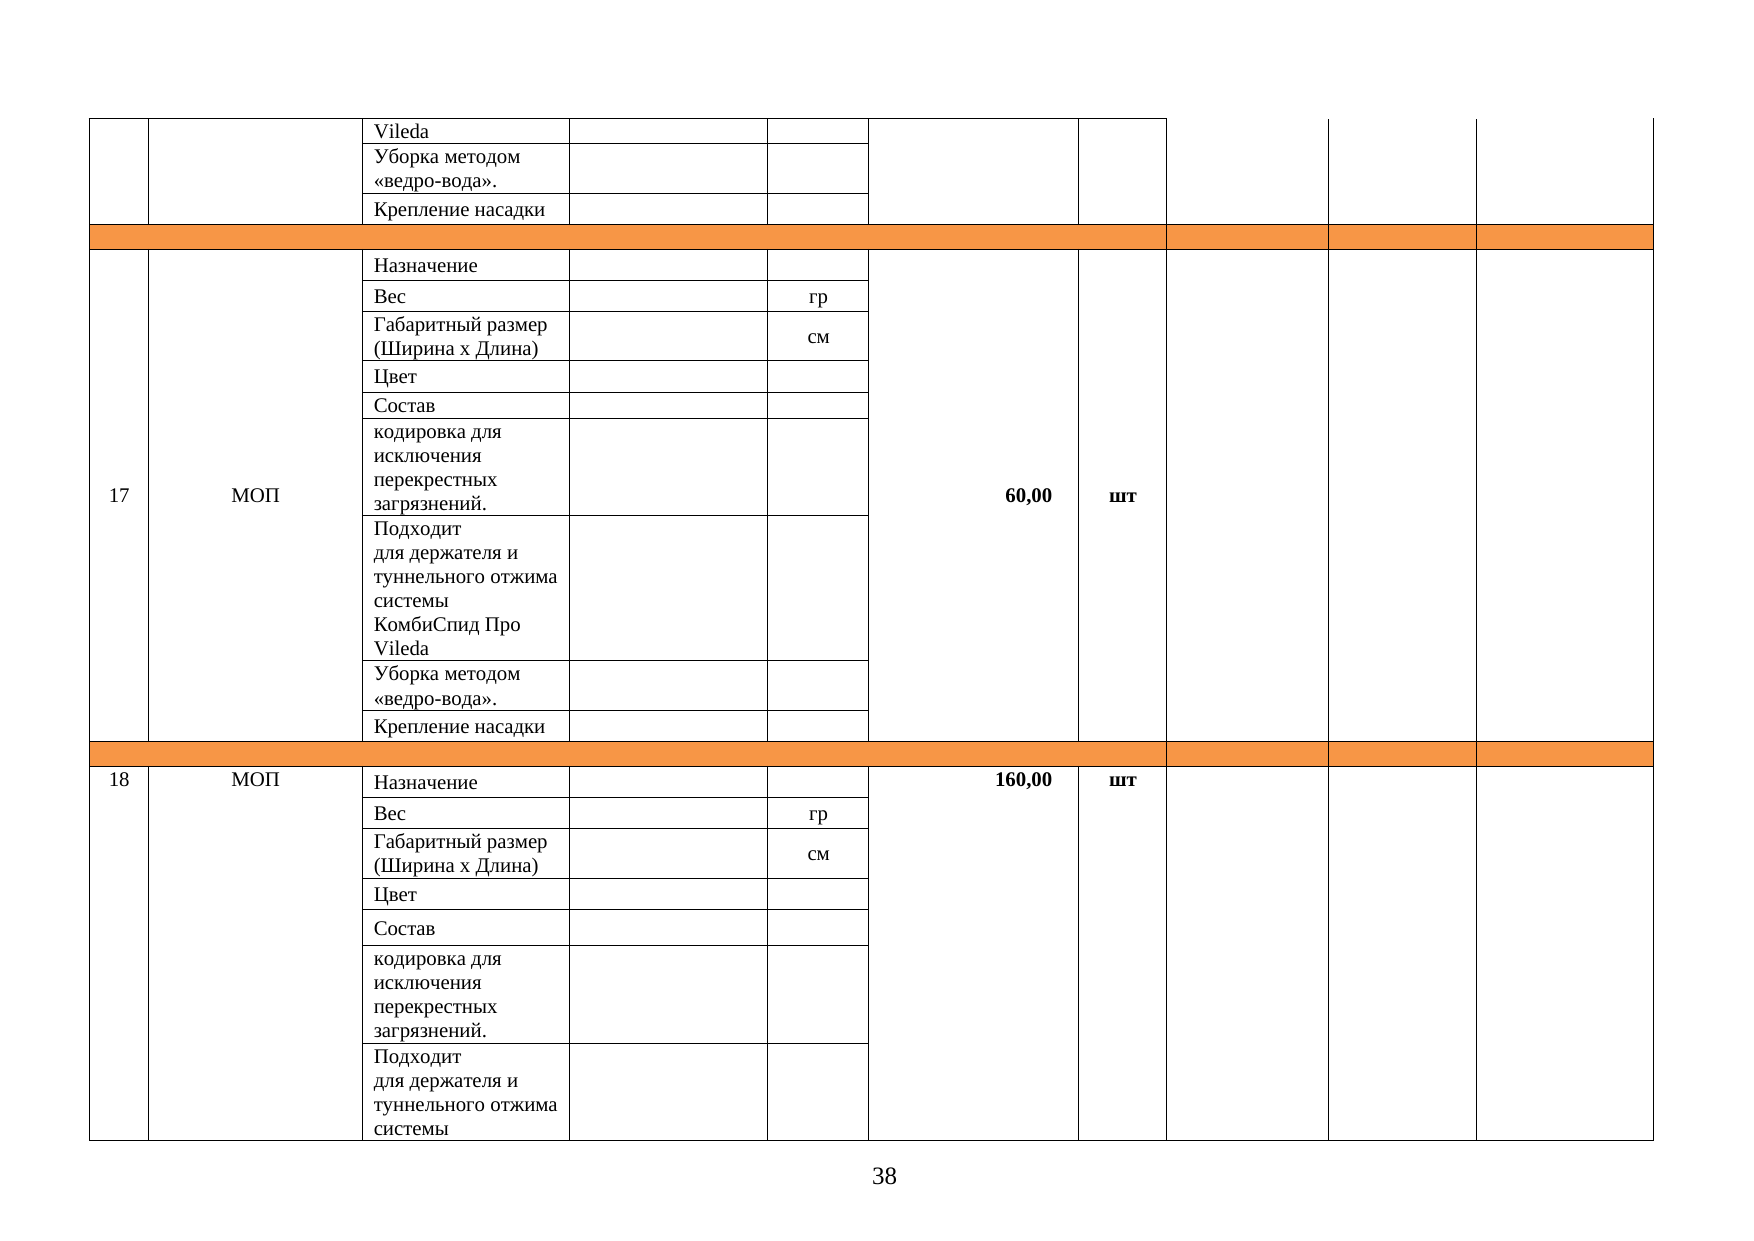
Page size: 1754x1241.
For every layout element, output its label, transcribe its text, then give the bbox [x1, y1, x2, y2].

table_cell [570, 516, 767, 660]
table_cell [570, 119, 767, 143]
table_cell [90, 742, 1166, 766]
table_cell Цвет [363, 361, 569, 392]
table_cell Состав [363, 910, 569, 945]
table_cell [363, 119, 569, 143]
table_cell [570, 419, 767, 515]
table_cell [768, 194, 868, 224]
table_cell [1477, 250, 1653, 741]
table_cell [1167, 250, 1328, 741]
table_cell [570, 1044, 767, 1140]
table_cell [1329, 225, 1476, 249]
table_cell Вес [363, 281, 569, 311]
table_cell [768, 767, 868, 797]
table_cell МОП [149, 767, 362, 1140]
table_cell Вес [363, 798, 569, 828]
table_cell [768, 144, 868, 192]
table_cell [570, 946, 767, 1042]
table_cell [570, 393, 767, 418]
table_cell Назначение [363, 250, 569, 280]
table_cell [768, 879, 868, 909]
table_cell 60,00 [869, 250, 1078, 741]
table_cell см [768, 312, 868, 360]
table_cell Крепление насадки [363, 194, 569, 224]
table_cell [570, 711, 767, 741]
table_cell [90, 225, 1166, 249]
table_cell кодировка для исключения перекрестных загрязнений. [363, 419, 569, 515]
table_cell [1167, 742, 1328, 766]
table_cell [570, 661, 767, 709]
table_cell [768, 250, 868, 280]
table_cell Габаритный размер (Ширина х Длина) [363, 829, 569, 877]
table_cell [1329, 767, 1476, 1140]
table_cell Цвет [363, 879, 569, 909]
table_cell [1167, 225, 1328, 249]
table_cell [1477, 767, 1653, 1140]
table_cell [570, 910, 767, 945]
table_cell [570, 361, 767, 392]
table_cell [570, 767, 767, 797]
table_cell гр [768, 798, 868, 828]
table_cell [768, 516, 868, 660]
table_cell [1167, 767, 1328, 1140]
table_cell [768, 946, 868, 1042]
table_cell [570, 829, 767, 877]
table_cell 160,00 [869, 767, 1078, 1140]
table_cell [570, 798, 767, 828]
table_cell шт [1079, 767, 1166, 1140]
table_cell [1477, 225, 1653, 249]
table_cell шт [1079, 250, 1166, 741]
table_cell МОП [149, 250, 362, 741]
table_cell Назначение [363, 767, 569, 797]
table_cell [570, 281, 767, 311]
table_cell Состав [363, 393, 569, 418]
table_cell [768, 419, 868, 515]
table_cell [570, 194, 767, 224]
table_cell [768, 119, 868, 143]
table_cell [570, 144, 767, 192]
table_cell [768, 910, 868, 945]
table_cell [363, 1044, 569, 1140]
table_cell [768, 361, 868, 392]
table_cell [570, 312, 767, 360]
table_cell [1329, 250, 1476, 741]
table_cell Уборка методом «ведро-вода». [363, 661, 569, 709]
table_cell [570, 879, 767, 909]
table_cell [768, 1044, 868, 1140]
table_cell [768, 393, 868, 418]
table_cell Подходит для держателя и туннельного отжима системы КомбиСпид Про Vileda [363, 516, 569, 660]
table_cell [1477, 742, 1653, 766]
table_cell [768, 711, 868, 741]
table_cell Габаритный размер (Ширина х Длина) [363, 312, 569, 360]
table_cell [570, 250, 767, 280]
table_cell гр [768, 281, 868, 311]
table_cell кодировка для исключения перекрестных загрязнений. [363, 946, 569, 1042]
table_cell см [768, 829, 868, 877]
table_cell 18 [90, 767, 148, 1140]
table_cell 17 [90, 250, 148, 741]
table_cell Уборка методом «ведро-вода». [363, 144, 569, 192]
table_cell [768, 661, 868, 709]
table_cell Крепление насадки [363, 711, 569, 741]
table_cell [1329, 742, 1476, 766]
